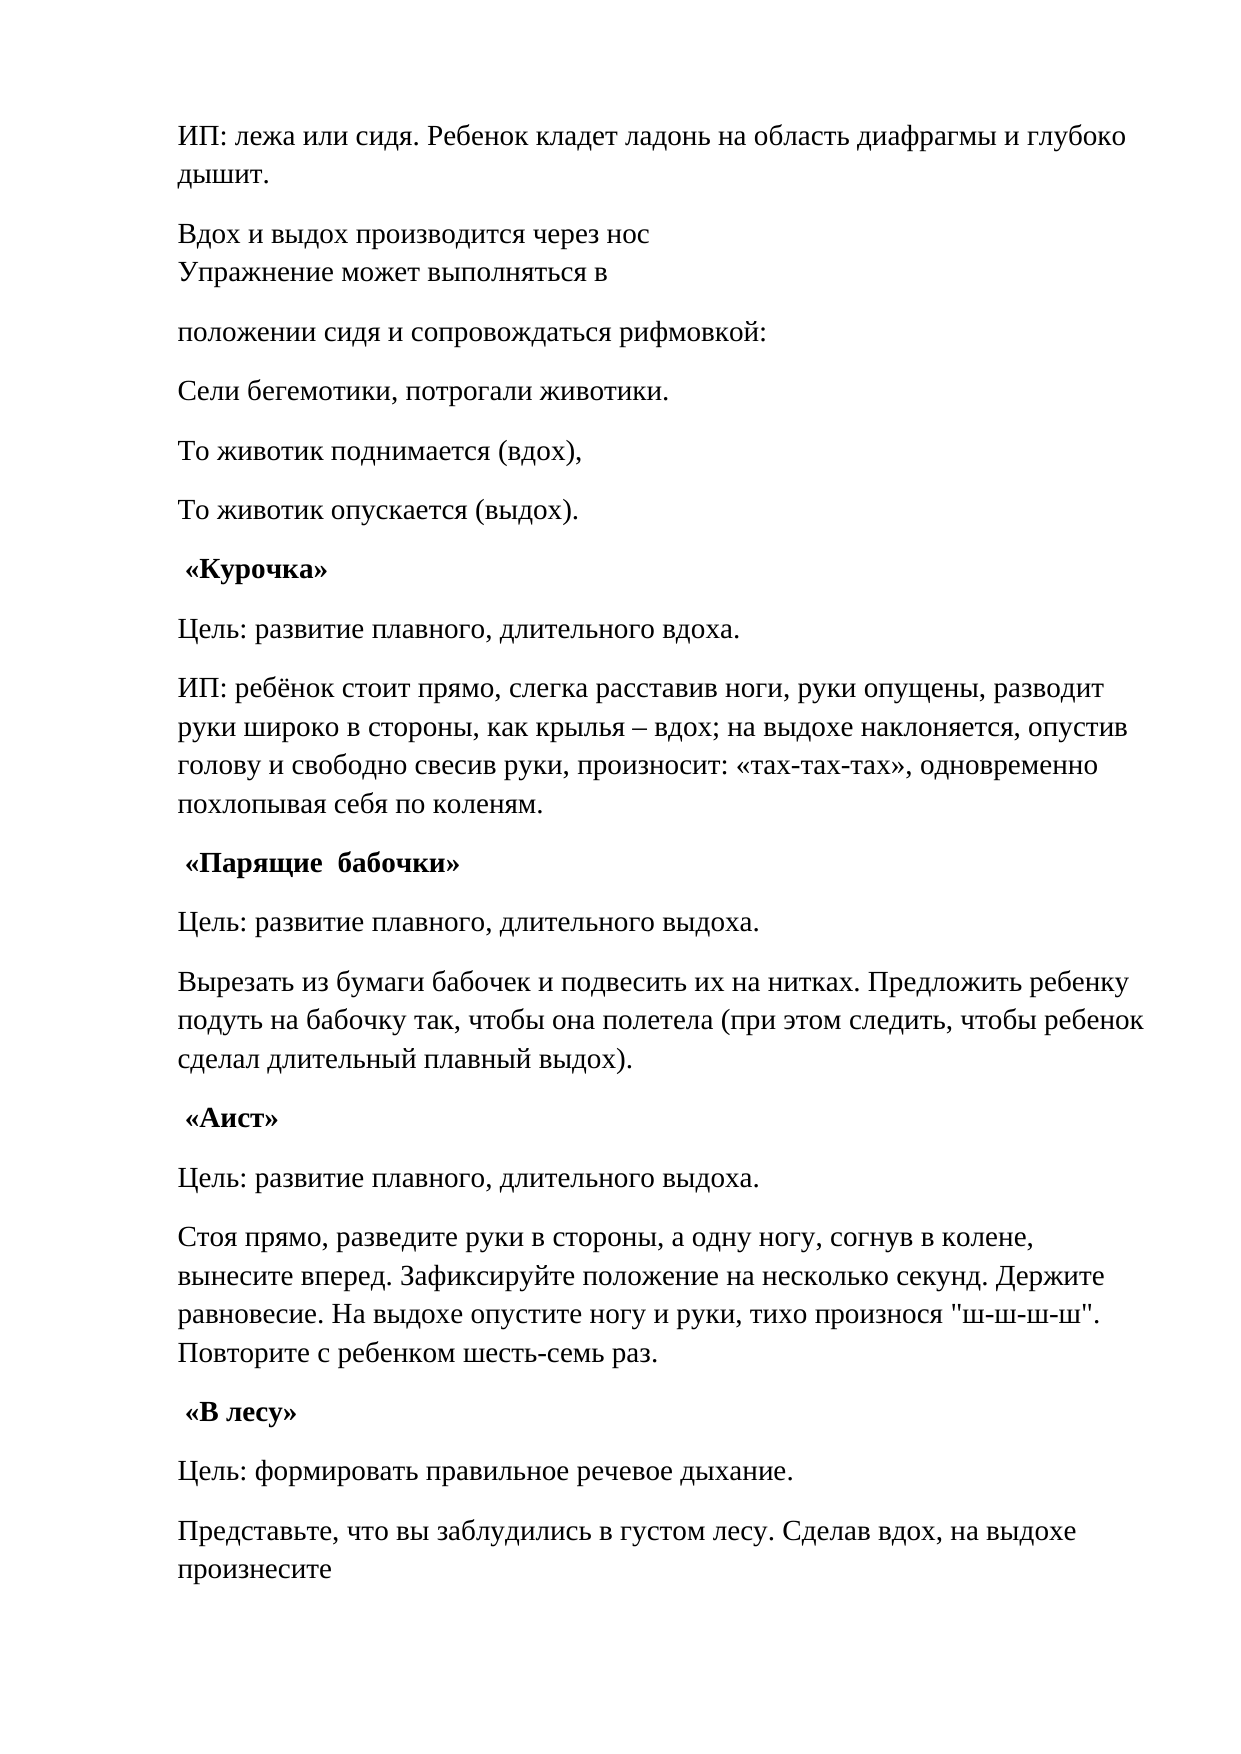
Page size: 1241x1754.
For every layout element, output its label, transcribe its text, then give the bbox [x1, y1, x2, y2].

text положении сидя и сопровождаться рифмовкой: [177, 314, 1152, 347]
text «Курочка» [177, 551, 1152, 585]
text То животик поднимается (вдох), [177, 433, 1152, 466]
text «Аист» [177, 1100, 1152, 1134]
text Представьте, что вы заблудились в густом лесу. Сделав вдох, на выдохе произнесите [177, 1513, 1152, 1585]
text Стоя прямо, разведите руки в стороны, а одну ногу, согнув в колене, вынесите вперед. Зафиксируйте положение на несколько секунд. Держите равновесие. На выдохе опустите ногу и руки, тихо произнося "ш-ш-ш-ш". Повторите с ребенком шесть-семь раз. [177, 1219, 1152, 1368]
text «Парящие бабочки» [177, 845, 1152, 879]
text Цель: развитие плавного, длительного вдоха. [177, 611, 1152, 644]
text ИП: ребёнок стоит прямо, слегка расставив ноги, руки опущены, разводит руки широко в стороны, как крылья – вдох; на выдохе наклоняется, опустив голову и свободно свесив руки, произносит: «тах-тах-тах», одновременно похлопывая себя по коленям. [177, 670, 1152, 819]
text Цель: формировать правильное речевое дыхание. [177, 1453, 1152, 1487]
text Цель: развитие плавного, длительного выдоха. [177, 904, 1152, 938]
text Сели бегемотики, потрогали животики. [177, 373, 1152, 407]
text ИП: лежа или сидя. Ребенок кладет ладонь на область диафрагмы и глубоко дышит. [177, 118, 1152, 190]
text Вдох и выдох производится через нос Упражнение может выполняться в [177, 216, 1152, 288]
text То животик опускается (выдох). [177, 492, 1152, 526]
text Цель: развитие плавного, длительного выдоха. [177, 1160, 1152, 1193]
text «В лесу» [177, 1394, 1152, 1428]
text Вырезать из бумаги бабочек и подвесить их на нитках. Предложить ребенку подуть на бабочку так, чтобы она полетела (при этом следить, чтобы ребенок сделал длительный плавный выдох). [177, 964, 1152, 1074]
